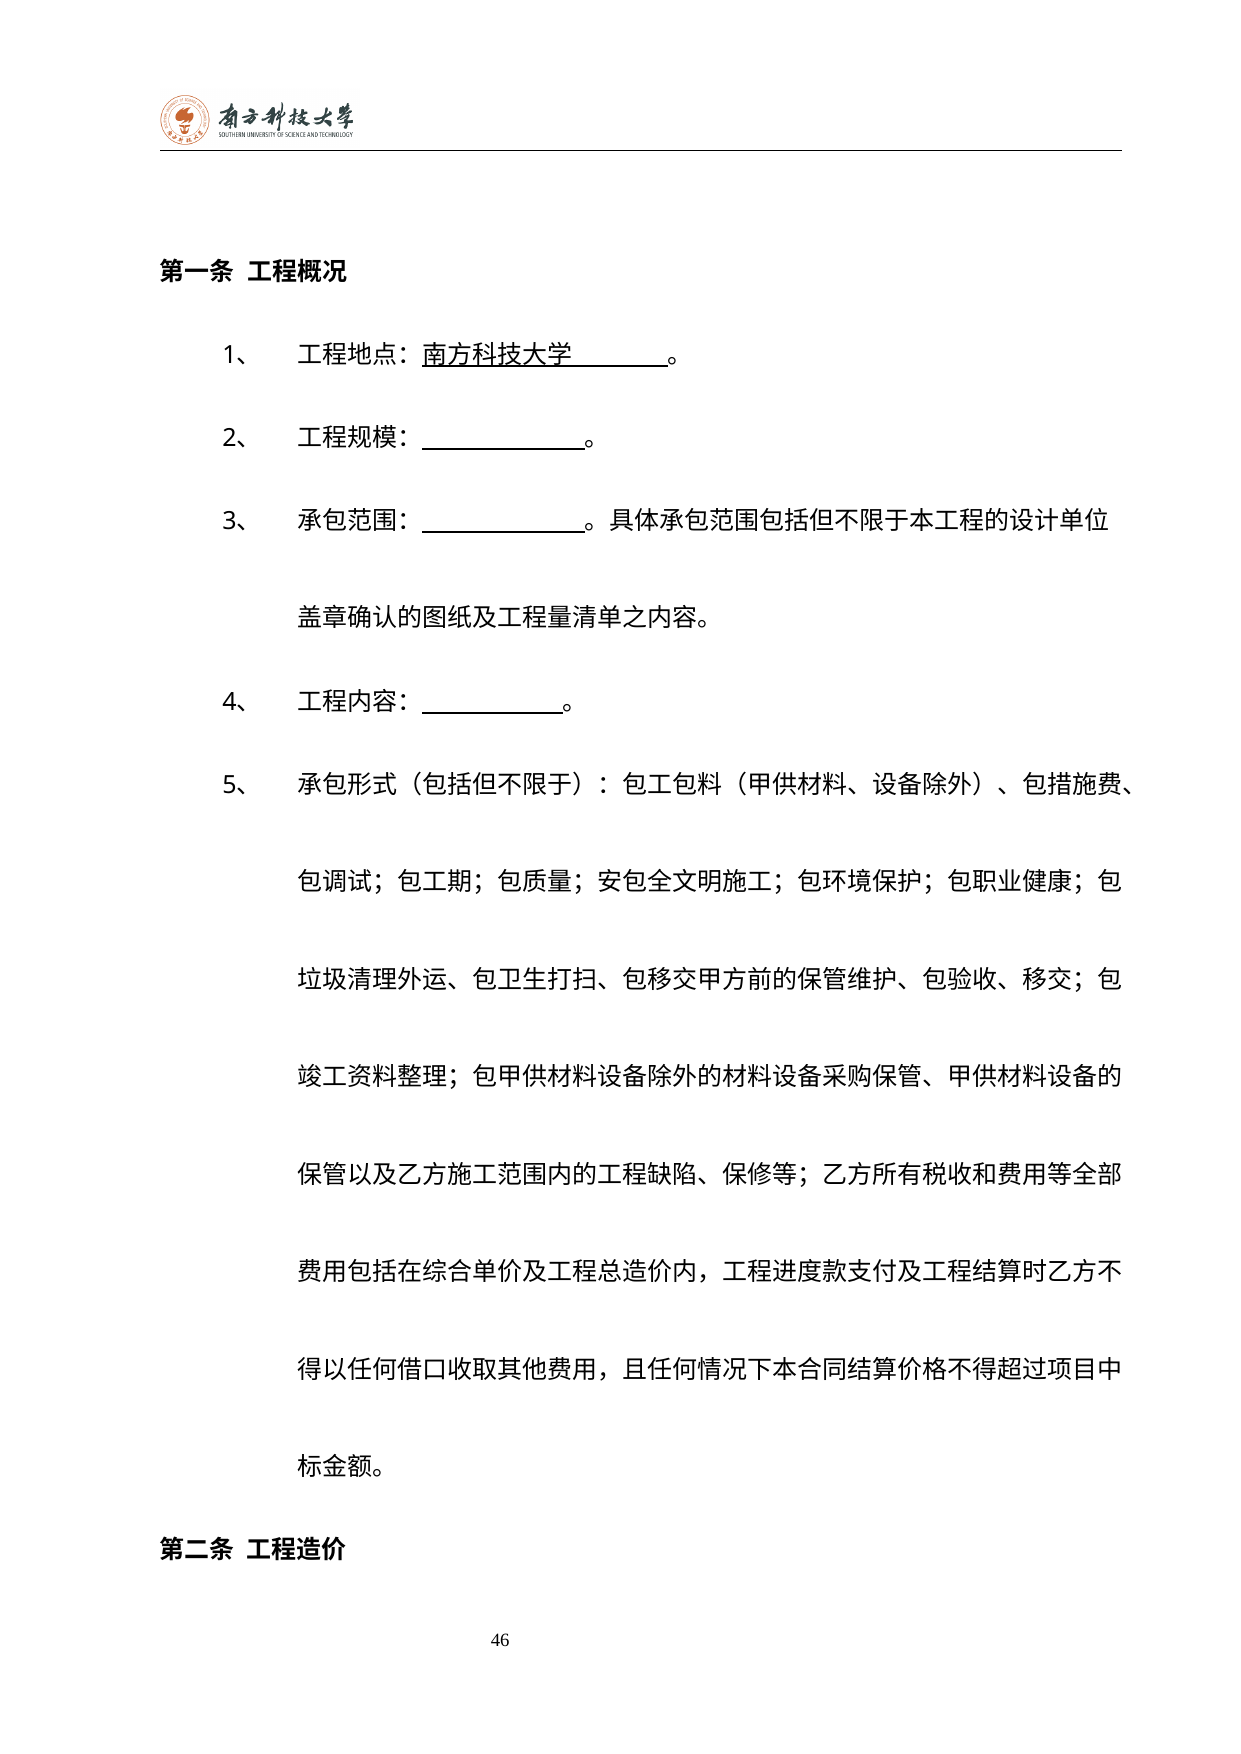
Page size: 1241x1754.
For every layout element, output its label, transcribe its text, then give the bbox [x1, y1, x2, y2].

list 工程概况 [159, 237, 1122, 302]
list 工程内容： 。 [222, 667, 1122, 732]
list 工程地点：南方科技大学 。 [222, 320, 1122, 385]
list 承包范围： 。具体承包范围包括但不限于本工程的设计单位盖章确认的图纸及工程量清单之内容。 [222, 486, 1122, 648]
list 工程规模： 。 [222, 403, 1122, 468]
picture [159, 88, 361, 148]
list 承包形式（包括但不限于）：包工包料（甲供材料、设备除外）、包措施费、包调试；包工期；包质量；安包全文明施工；包环境保护；包职业健康；包垃圾清理外运、包卫生打扫、包移交甲方前的保管维护、包验收、移交；包竣工资料整理；包甲供材料设备除外的材料设备采购保管、甲供材料设备的保管以及乙方施工范围内的工程缺陷、保修等；乙方所有税收和费用等全部费用包括在综合单价及工程总造价内，工程进度款支付及工程结算时乙方不得以任何借口收取其他费用，且任何情况下本合同结算价格不得超过项目中标金额。 [222, 750, 1122, 1497]
text 第二条 工程造价 [159, 1515, 1122, 1580]
